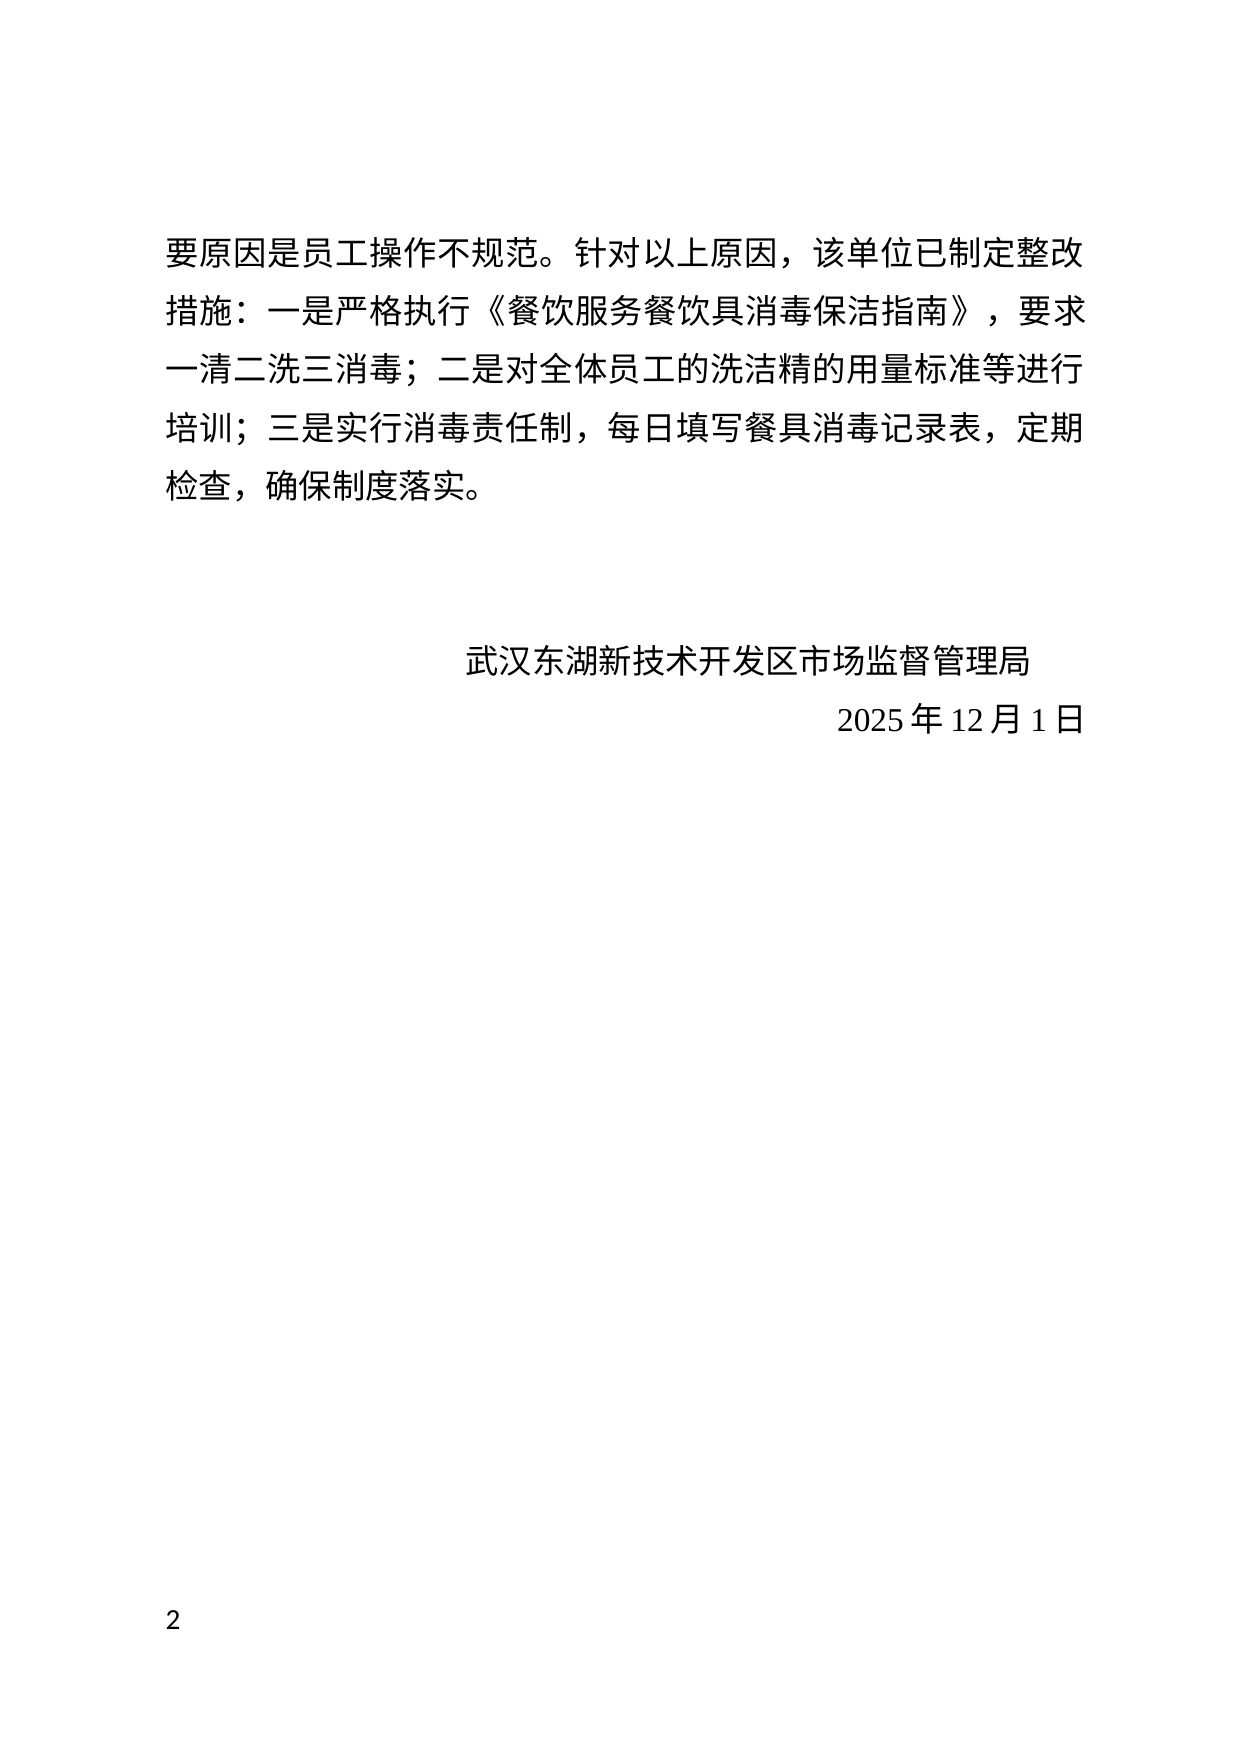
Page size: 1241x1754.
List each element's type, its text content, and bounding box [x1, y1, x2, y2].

text 2025年12月1日 [165, 685, 1087, 743]
text 武汉东湖新技术开发区市场监督管理局 [165, 627, 1087, 685]
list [165, 218, 1087, 510]
